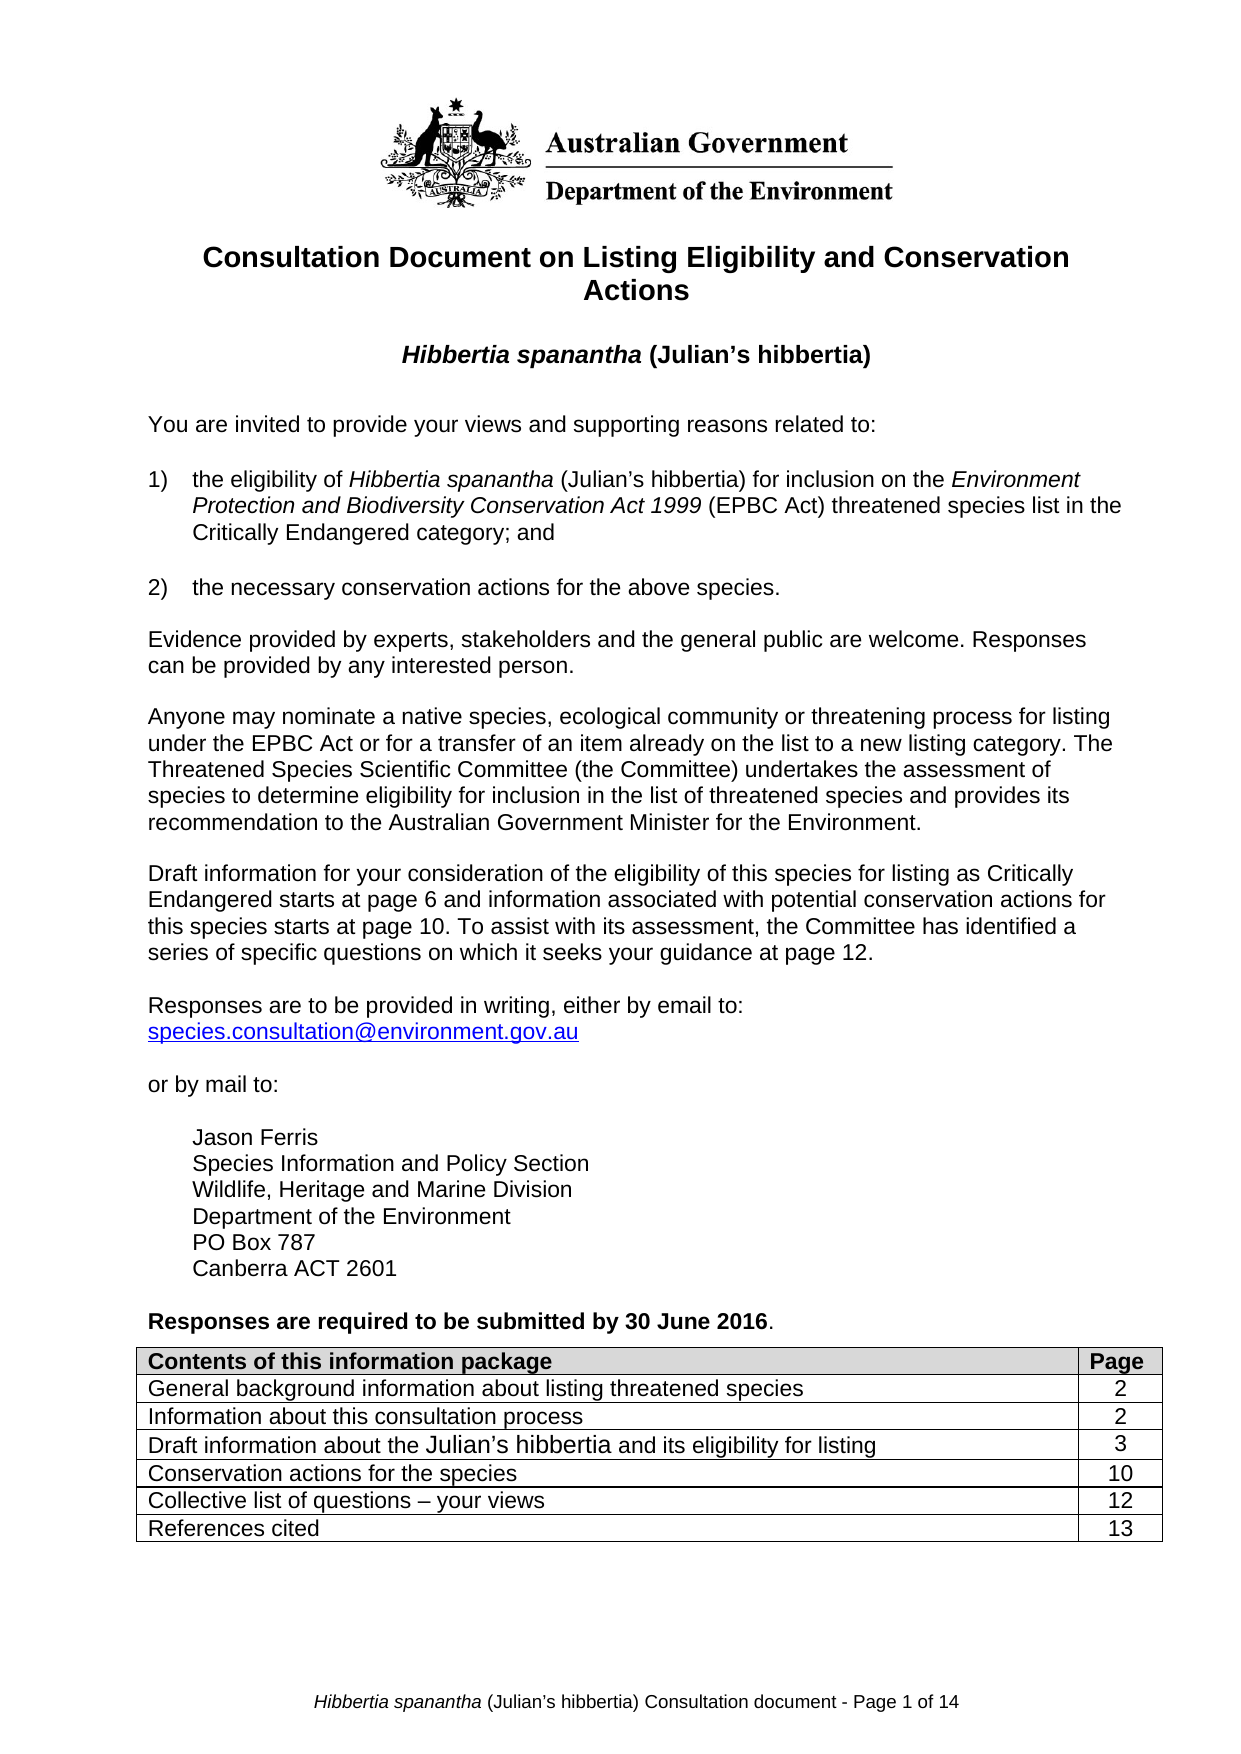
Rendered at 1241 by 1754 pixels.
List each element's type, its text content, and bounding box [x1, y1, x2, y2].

text PO Box 787 [192, 1229, 1125, 1255]
picture [345, 62, 928, 240]
table_cell Conservation actions for the species [137, 1460, 1078, 1486]
text Anyone may nominate a native species, ecological community or threatening process for listing under the EPBC Act or for a transfer of an item already on the list to a new listing category. The Threatened Species Scientific Committee (the Committee) undertakes the assessment of species to determine eligibility for inclusion in the list of threatened species and provides its recommendation to the Australian Government Minister for the Environment. [148, 703, 1125, 835]
text Wildlife, Heritage and Marine Division [192, 1176, 1125, 1203]
table_cell General background information about listing threatened species [137, 1375, 1078, 1402]
table_cell 3 [1079, 1430, 1162, 1459]
table_cell Collective list of questions – your views [137, 1488, 1078, 1514]
table_cell 2 [1079, 1403, 1162, 1429]
text Responses are required to be submitted by 30 June 2016. [148, 1308, 1125, 1334]
table_cell 10 [1079, 1460, 1162, 1486]
table_cell References cited [137, 1515, 1078, 1541]
table_cell 13 [1079, 1515, 1162, 1541]
text or by mail to: [148, 1071, 1125, 1097]
text Draft information for your consideration of the eligibility of this species for listing as Critically Endangered starts at page 6 and information associated with potential conservation actions for this species starts at page 10. To assist with its assessment, the Committee has identified a series of specific questions on which it seeks your guidance at page 12. [148, 860, 1125, 966]
table_cell Information about this consultation process [137, 1403, 1078, 1429]
table_cell 12 [1079, 1488, 1162, 1514]
text Species Information and Policy Section [192, 1150, 1125, 1176]
text 2) the necessary conservation actions for the above species. [148, 574, 1125, 601]
text Evidence provided by experts, stakeholders and the general public are welcome. Responses can be provided by any interested person. [148, 626, 1125, 678]
table_header Contents of this information package [137, 1348, 1078, 1374]
text Canberra ACT 2601 [192, 1255, 1125, 1282]
table_cell 2 [1079, 1375, 1162, 1402]
text 1) the eligibility of Hibbertia spanantha (Julian’s hibbertia) for inclusion on the Environment Protection and Biodiversity Conservation Act 1999 (EPBC Act) threatened species list in the Critically Endangered category; and [148, 466, 1125, 545]
table_header Page [1079, 1348, 1162, 1374]
title Hibbertia spanantha (Julian’s hibbertia) [148, 341, 1125, 369]
table_cell Draft information about the Julian’s hibbertia and its eligibility for listing [137, 1430, 1078, 1459]
text Jason Ferris [192, 1124, 1125, 1150]
text Consultation Document on Listing Eligibility and Conservation Actions [148, 240, 1125, 307]
text Responses are to be provided in writing, either by email to: species.consultation@environment.gov.au [148, 992, 1125, 1044]
text You are invited to provide your views and supporting reasons related to: [148, 411, 1125, 437]
text Department of the Environment [192, 1203, 1125, 1229]
